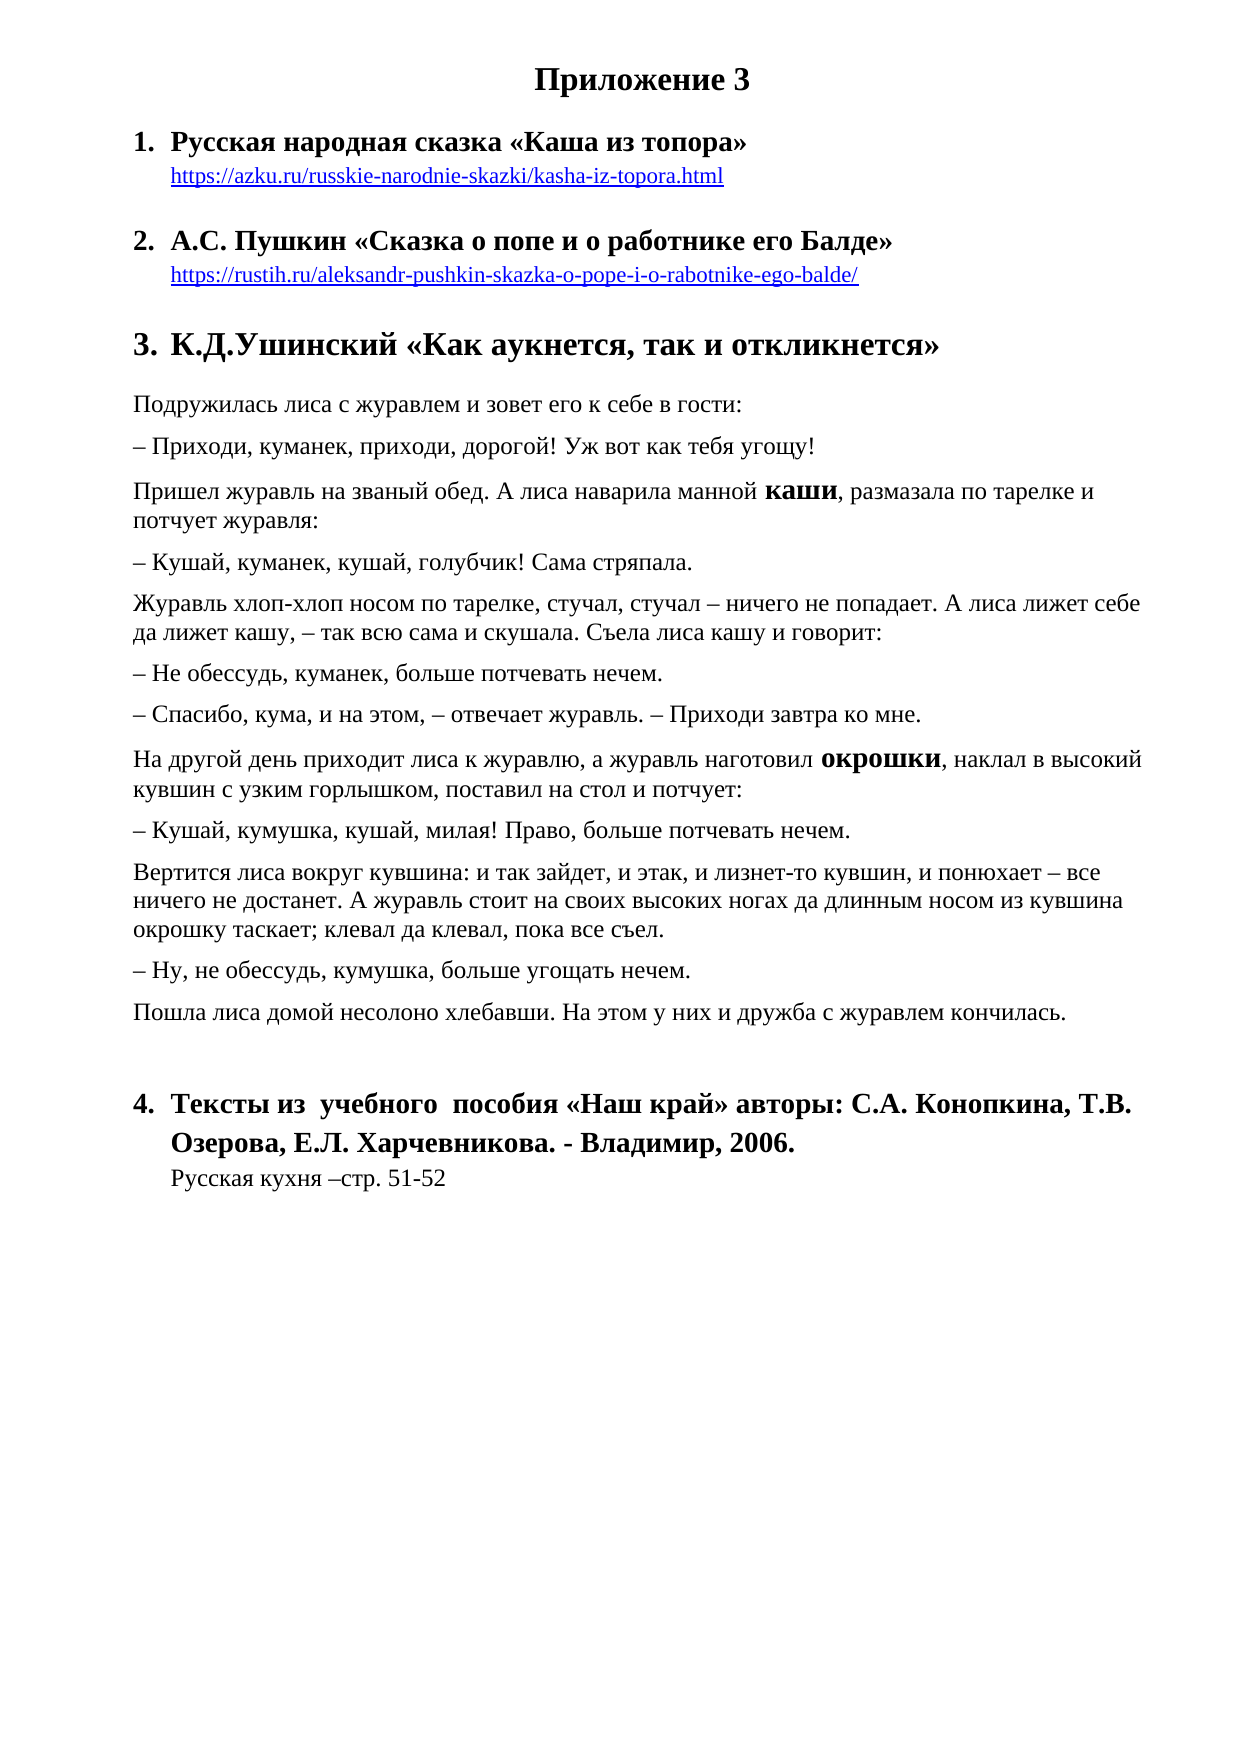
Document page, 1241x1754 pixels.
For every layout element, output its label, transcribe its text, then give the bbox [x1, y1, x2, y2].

list Русская кухня –стр. 51-52 [170, 1163, 1152, 1192]
text – Спасибо, кума, и на этом, – отвечает журавль. – Приходи завтра ко мне. [133, 699, 1152, 728]
list А.С. Пушкин «Сказка о попе и о работнике его Балде» [133, 223, 1152, 256]
text – Не обессудь, куманек, больше потчевать нечем. [133, 658, 1152, 687]
text – Приходи, куманек, приходи, дорогой! Уж вот как тебя угощу! [133, 431, 1152, 459]
text Вертится лиса вокруг кувшина: и так зайдет, и этак, и лизнет-то кувшин, и понюхает – все ничего не достанет. А журавль стоит на своих высоких ногах да длинным носом из кувшина окрошку таскает; клевал да клевал, пока все съел. [133, 857, 1152, 943]
text – Ну, не обессудь, кумушка, больше угощать нечем. [133, 955, 1152, 984]
list Русская народная сказка «Каша из топора» [133, 124, 1152, 157]
text Приложение 3 [133, 59, 1152, 97]
text Журавль хлоп-хлоп носом по тарелке, стучал, стучал – ничего не попадает. А лиса лижет себе да лижет кашу, – так всю сама и скушала. Съела лиса кашу и говорит: [133, 588, 1152, 646]
list https://rustih.ru/aleksandr-pushkin-skazka-o-pope-i-o-rabotnike-ego-balde/ [170, 261, 1152, 288]
text На другой день приходит лиса к журавлю, а журавль наготовил окрошки, наклал в высокий кувшин с узким горлышком, поставил на стол и потчует: [133, 741, 1152, 803]
text Пришел журавль на званый обед. А лиса наварила манной каши, размазала по тарелке и потчует журавля: [133, 472, 1152, 534]
text – Кушай, куманек, кушай, голубчик! Сама стряпала. [133, 547, 1152, 576]
text – Кушай, кумушка, кушай, милая! Право, больше потчевать нечем. [133, 815, 1152, 844]
list Тексты из учебного пособия «Наш край» авторы: С.А. Конопкина, Т.В. Озерова, Е.Л. Харчевникова. - Владимир, 2006. [133, 1086, 1152, 1158]
list К.Д.Ушинский «Как аукнется, так и откликнется» [133, 325, 1152, 363]
text Подружилась лиса с журавлем и зовет его к себе в гости: [133, 389, 1152, 418]
list https://azku.ru/russkie-narodnie-skazki/kasha-iz-topora.html [170, 162, 1152, 189]
text Пошла лиса домой несолоно хлебавши. На этом у них и дружба с журавлем кончилась. [133, 997, 1152, 1025]
